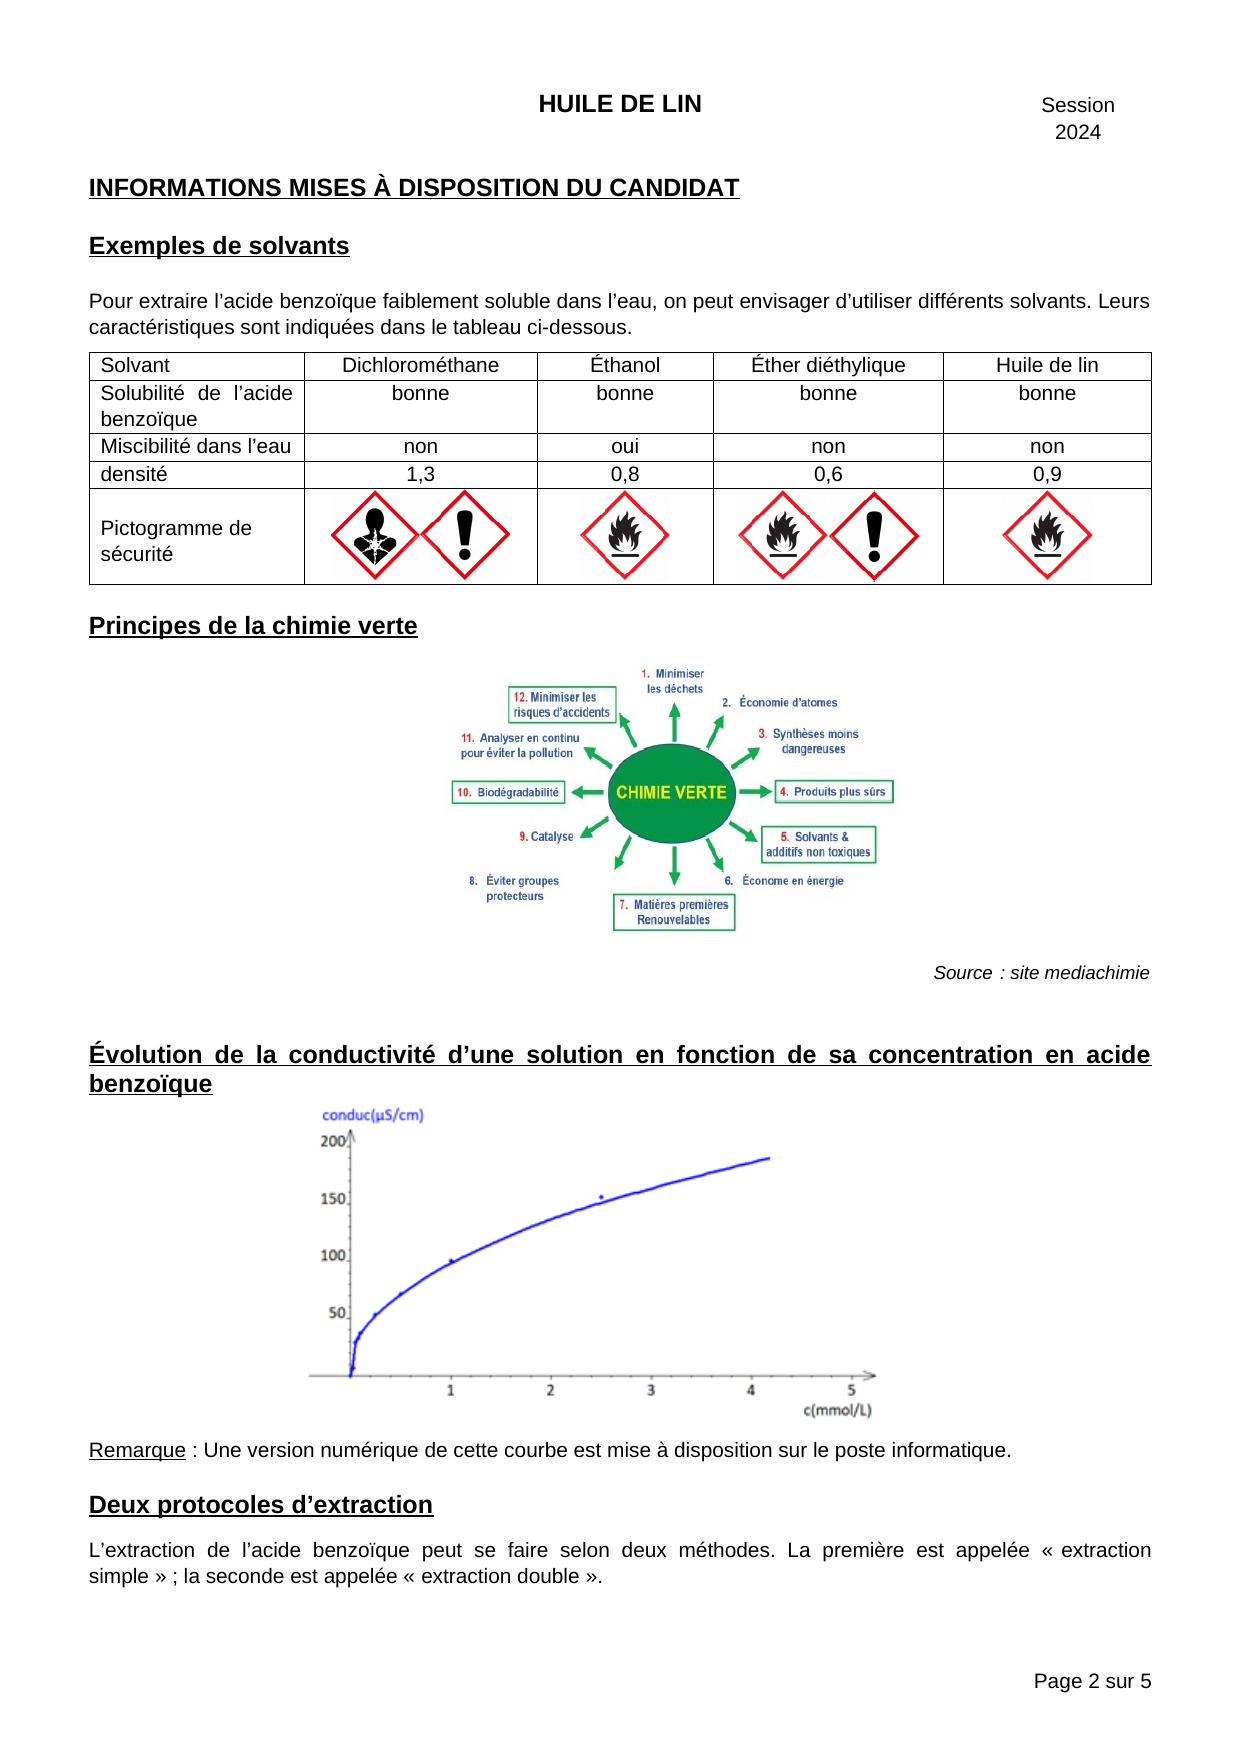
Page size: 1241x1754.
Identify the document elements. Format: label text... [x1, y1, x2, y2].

table_cell 0,8 [538, 462, 713, 488]
text Remarque : Une version numérique de cette courbe est mise à disposition sur le poste informatique. [89, 1438, 1152, 1462]
table_header Huile de lin [944, 353, 1151, 379]
table_cell 0,6 [714, 462, 943, 488]
picture [1001, 489, 1094, 582]
table_cell Miscibilité dans l’eau [90, 434, 304, 461]
table_cell bonne [305, 381, 537, 433]
text L’extraction de l’acide benzoïque peut se faire selon deux méthodes. La première est appelée « extraction simple » ; la seconde est appelée « extraction double ». [89, 1538, 1152, 1588]
table_cell [305, 489, 537, 584]
table_cell bonne [944, 381, 1151, 433]
picture [578, 489, 672, 582]
picture [303, 1097, 937, 1438]
table_cell [944, 489, 1151, 584]
table_header Éthanol [538, 353, 713, 379]
table_header Dichlorométhane [305, 353, 537, 379]
text Évolution de la conductivité d’une solution en fonction de sa concentration en acide benzoïque [89, 1066, 1152, 1098]
table_cell non [714, 434, 943, 461]
table_header Solvant [90, 353, 304, 379]
table_cell [538, 489, 713, 584]
text Évolution de la conductivité d’une solution en fonction de sa concentration en acide benzoïque [89, 1040, 1152, 1065]
table_cell [714, 489, 943, 584]
table_cell oui [538, 434, 713, 461]
table_cell densité [90, 462, 304, 488]
table_cell bonne [714, 381, 943, 433]
text Pour extraire l’acide benzoïque faiblement soluble dans l’eau, on peut envisager d’utiliser différents solvants. Leurs caractéristiques sont indiquées dans le tableau ci-dessous. [89, 289, 1152, 339]
table_cell non [305, 434, 537, 461]
table_cell 1,3 [305, 462, 537, 488]
picture [444, 662, 902, 940]
text Source : site mediachimie [89, 962, 1152, 983]
table_cell bonne [538, 381, 713, 433]
table_cell Solubilité de l’acide benzoïque [90, 381, 304, 433]
picture [736, 489, 920, 582]
text Deux protocoles d’extraction [89, 1490, 1152, 1519]
table_cell 0,9 [944, 462, 1151, 488]
table_cell Pictogramme de sécurité [90, 489, 304, 584]
text Principes de la chimie verte [89, 611, 1152, 640]
table_cell non [944, 434, 1151, 461]
text Exemples de solvants [89, 231, 1152, 259]
text INFORMATIONS MISES À DISPOSITION DU CANDIDAT [89, 173, 1152, 202]
picture [330, 489, 511, 580]
table_header Éther diéthylique [714, 353, 943, 379]
